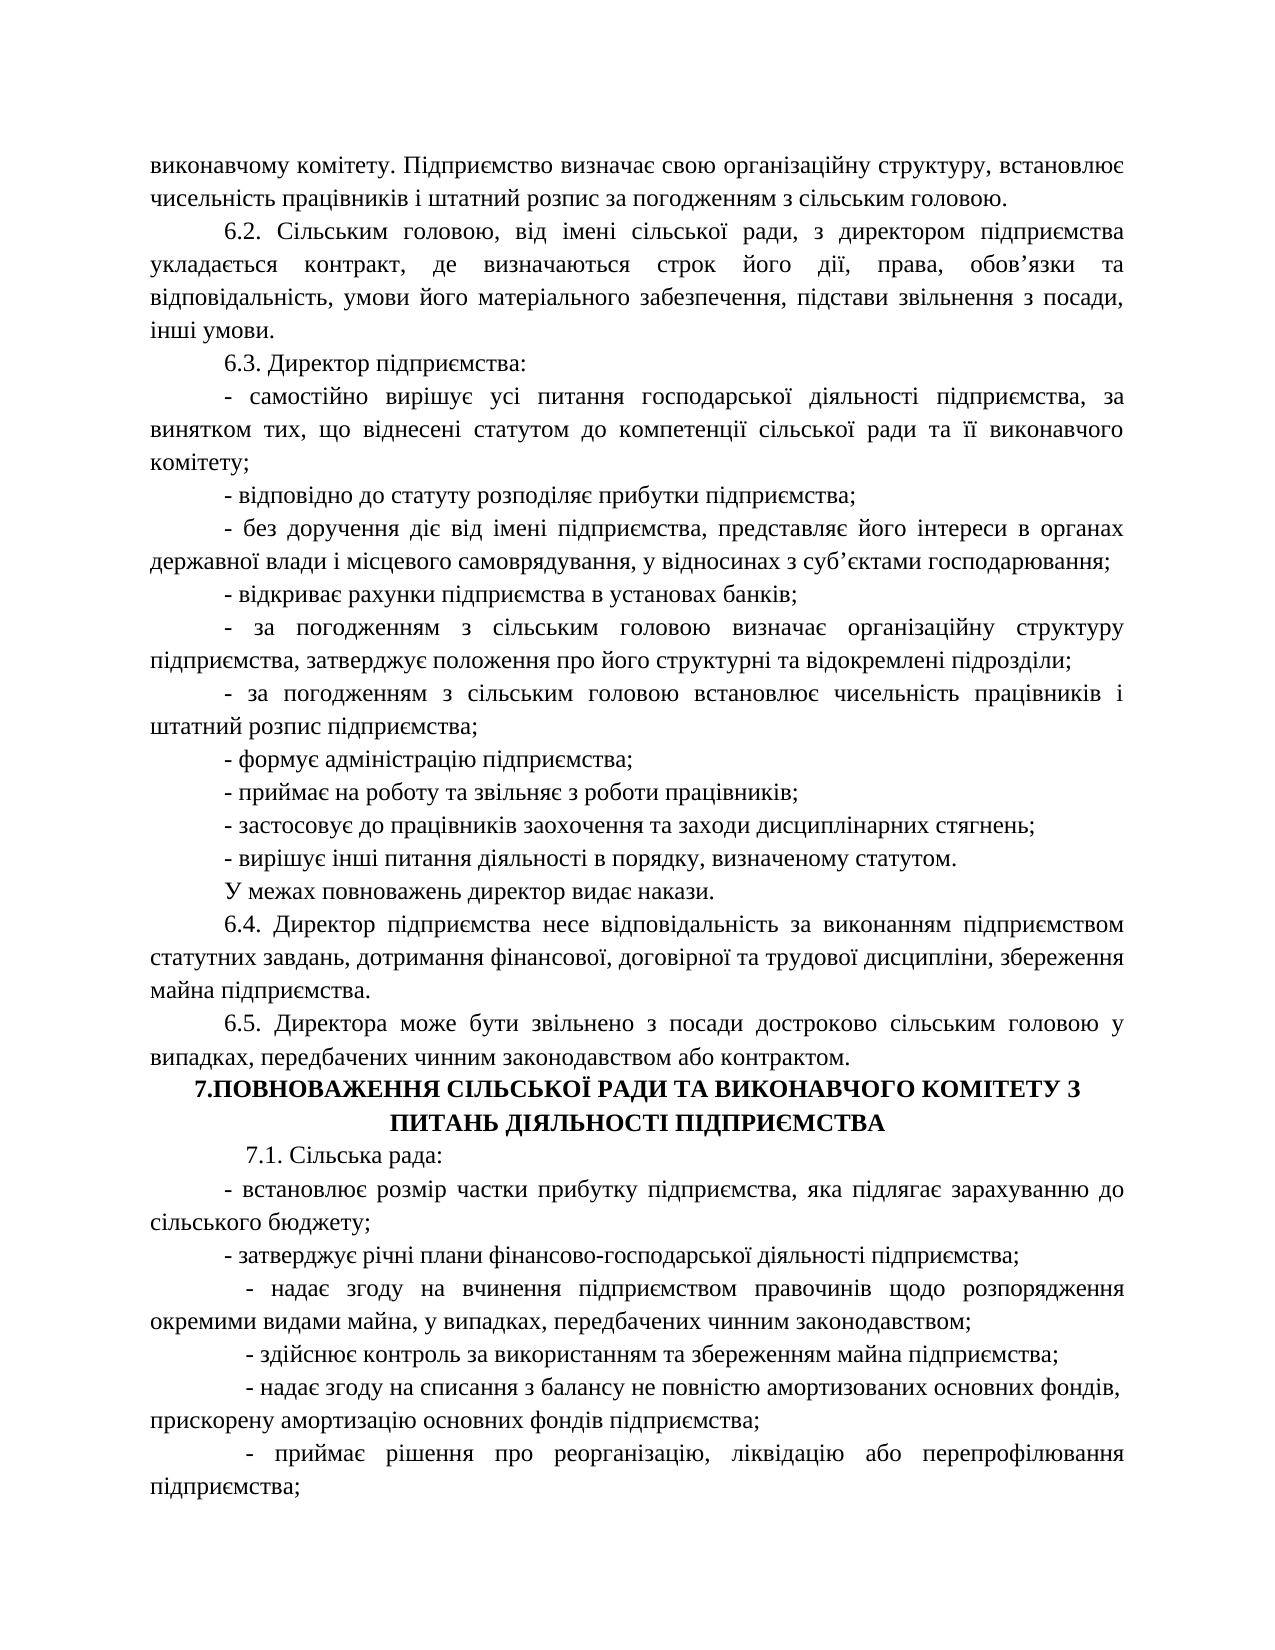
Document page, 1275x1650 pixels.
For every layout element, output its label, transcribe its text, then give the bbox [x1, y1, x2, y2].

text 7.ПОВНОВАЖЕННЯ СІЛЬСЬКОЇ РАДИ ТА ВИКОНАВЧОГО КОМІТЕТУ З ПИТАНЬ ДІЯЛЬНОСТІ ПІДПРИЄМСТВА [150, 1074, 1125, 1136]
text - без доручення діє від імені підприємства, представляє його інтереси в органах державної влади і місцевого самоврядування, у відносинах з суб’єктами господарювання; [150, 513, 1125, 575]
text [150, 150, 1125, 212]
text - за погодженням з сільським головою встановлює чисельність працівників і штатний розпис підприємства; [150, 678, 1125, 740]
text - за погодженням з сільським головою визначає організаційну структуру підприємства, затверджує положення про його структурні та відокремлені підрозділи; [150, 612, 1125, 674]
text 7.1. Сільська рада: [150, 1141, 1125, 1169]
text - приймає на роботу та звільняє з роботи працівників; [150, 777, 1125, 806]
text 6.3. Директор підприємства: [150, 348, 1125, 377]
text - встановлює розмір частки прибутку підприємства, яка підлягає зарахуванню до сільського бюджету; [150, 1174, 1125, 1235]
text - здійснює контроль за використанням та збереженням майна підприємства; [150, 1339, 1125, 1367]
text - надає згоду на вчинення підприємством правочинів щодо розпорядження окремими видами майна, у випадках, передбачених чинним законодавством; [150, 1273, 1125, 1334]
text 6.2. Сільським головою, від імені сільської ради, з директором підприємства укладається контракт, де визначаються строк його дії, права, обов’язки та відповідальність, умови його матеріального забезпечення, підстави звільнення з посади, інші умови. [150, 216, 1125, 344]
text У межах повноважень директор видає накази. [150, 876, 1125, 905]
text - надає згоду на списання з балансу не повністю амортизованих основних фондів, прискорену амортизацію основних фондів підприємства; [150, 1372, 1125, 1433]
text - самостійно вирішує усі питання господарської діяльності підприємства, за винятком тих, що віднесені статутом до компетенції сільської ради та її виконавчого комітету; [150, 381, 1125, 476]
text - застосовує до працівників заохочення та заходи дисциплінарних стягнень; [150, 810, 1125, 839]
text - вирішує інші питання діяльності в порядку, визначеному статутом. [150, 843, 1125, 872]
text - відповідно до статуту розподіляє прибутки підприємства; [150, 480, 1125, 509]
text - затверджує річні плани фінансово-господарської діяльності підприємства; [150, 1240, 1125, 1268]
text - приймає рішення про реорганізацію, ліквідацію або перепрофілювання підприємства; [150, 1438, 1125, 1499]
text - відкриває рахунки підприємства в установах банків; [150, 579, 1125, 608]
text 6.5. Директора може бути звільнено з посади достроково сільським головою у випадках, передбачених чинним законодавством або контрактом. [150, 1008, 1125, 1070]
text - формує адміністрацію підприємства; [150, 744, 1125, 773]
text 6.4. Директор підприємства несе відповідальність за виконанням підприємством статутних завдань, дотримання фінансової, договірної та трудової дисципліни, збереження майна підприємства. [150, 909, 1125, 1004]
